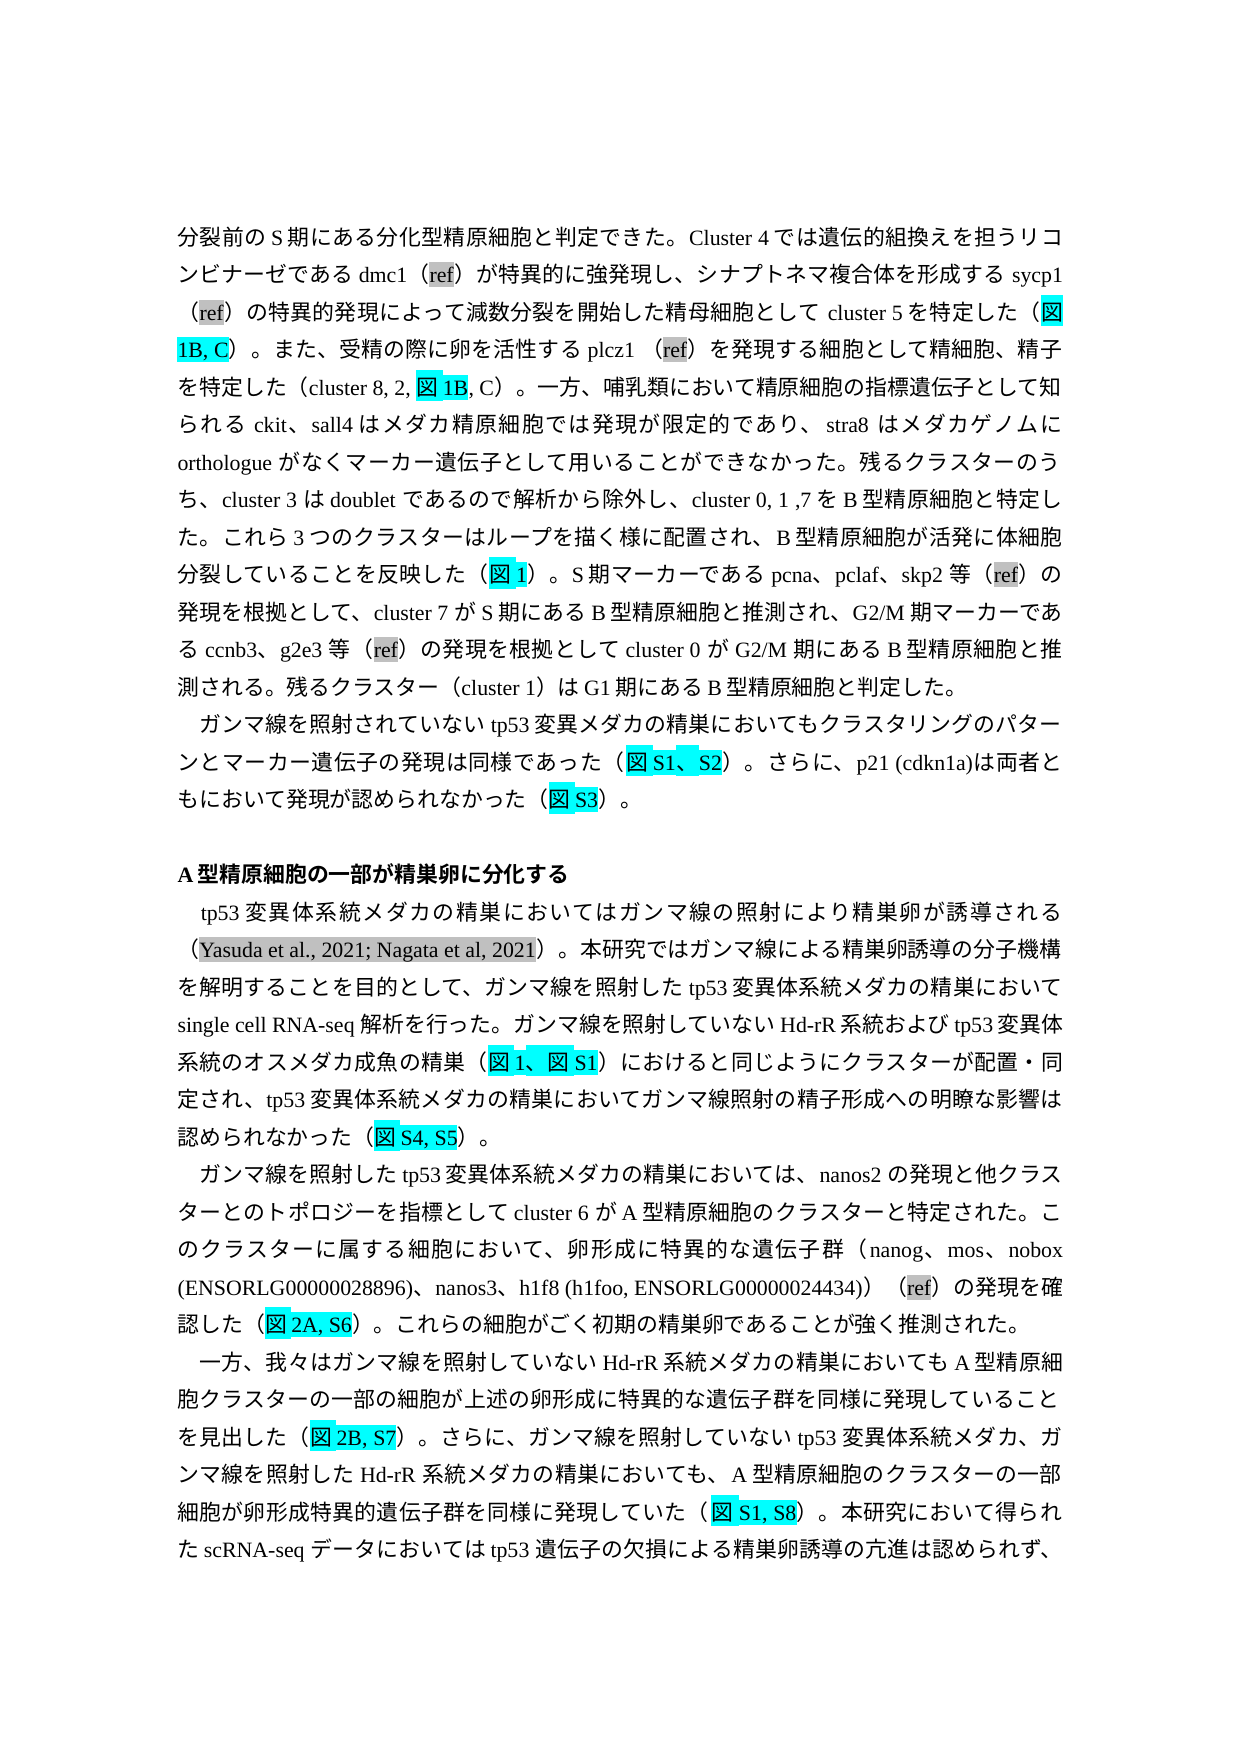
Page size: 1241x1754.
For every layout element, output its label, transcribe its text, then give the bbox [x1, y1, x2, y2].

text A型精原細胞の一部が精巣卵に分化する [177, 854, 1063, 892]
text ガンマ線を照射したtp53変異体系統メダカの精巣においては、nanos2 の発現と他クラスターとのトポロジーを指標としてcluster 6 がA型精原細胞のクラスターと特定された。このクラスターに属する細胞において、卵形成に特異的な遺伝子群（nanog、mos、nobox (ENSORLG00000028896)、nanos3、h1f8 (h1foo, ENSORLG00000024434)）（ref）の発現を確認した（図2A, S6）。これらの細胞がごく初期の精巣卵であることが強く推測された。 [177, 1154, 1063, 1342]
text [177, 1342, 1063, 1567]
text tp53変異体系統メダカの精巣においてはガンマ線の照射により精巣卵が誘導される（Yasuda et al., 2021; Nagata et al, 2021）。本研究ではガンマ線による精巣卵誘導の分子機構を解明することを目的として、ガンマ線を照射したtp53変異体系統メダカの精巣においてsingle cell RNA-seq 解析を行った。ガンマ線を照射していないHd-rR系統およびtp53変異体系統のオスメダカ成魚の精巣（図1、図S1）におけると同じようにクラスターが配置・同定され、tp53変異体系統メダカの精巣においてガンマ線照射の精子形成への明瞭な影響は認められなかった（図S4, S5）。 [177, 892, 1063, 1154]
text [177, 217, 1063, 704]
text ガンマ線を照射されていないtp53変異メダカの精巣においてもクラスタリングのパターンとマーカー遺伝子の発現は同様であった（図S1、S2）。さらに、p21 (cdkn1a)は両者ともにおいて発現が認められなかった（図S3）。 [177, 704, 1063, 817]
